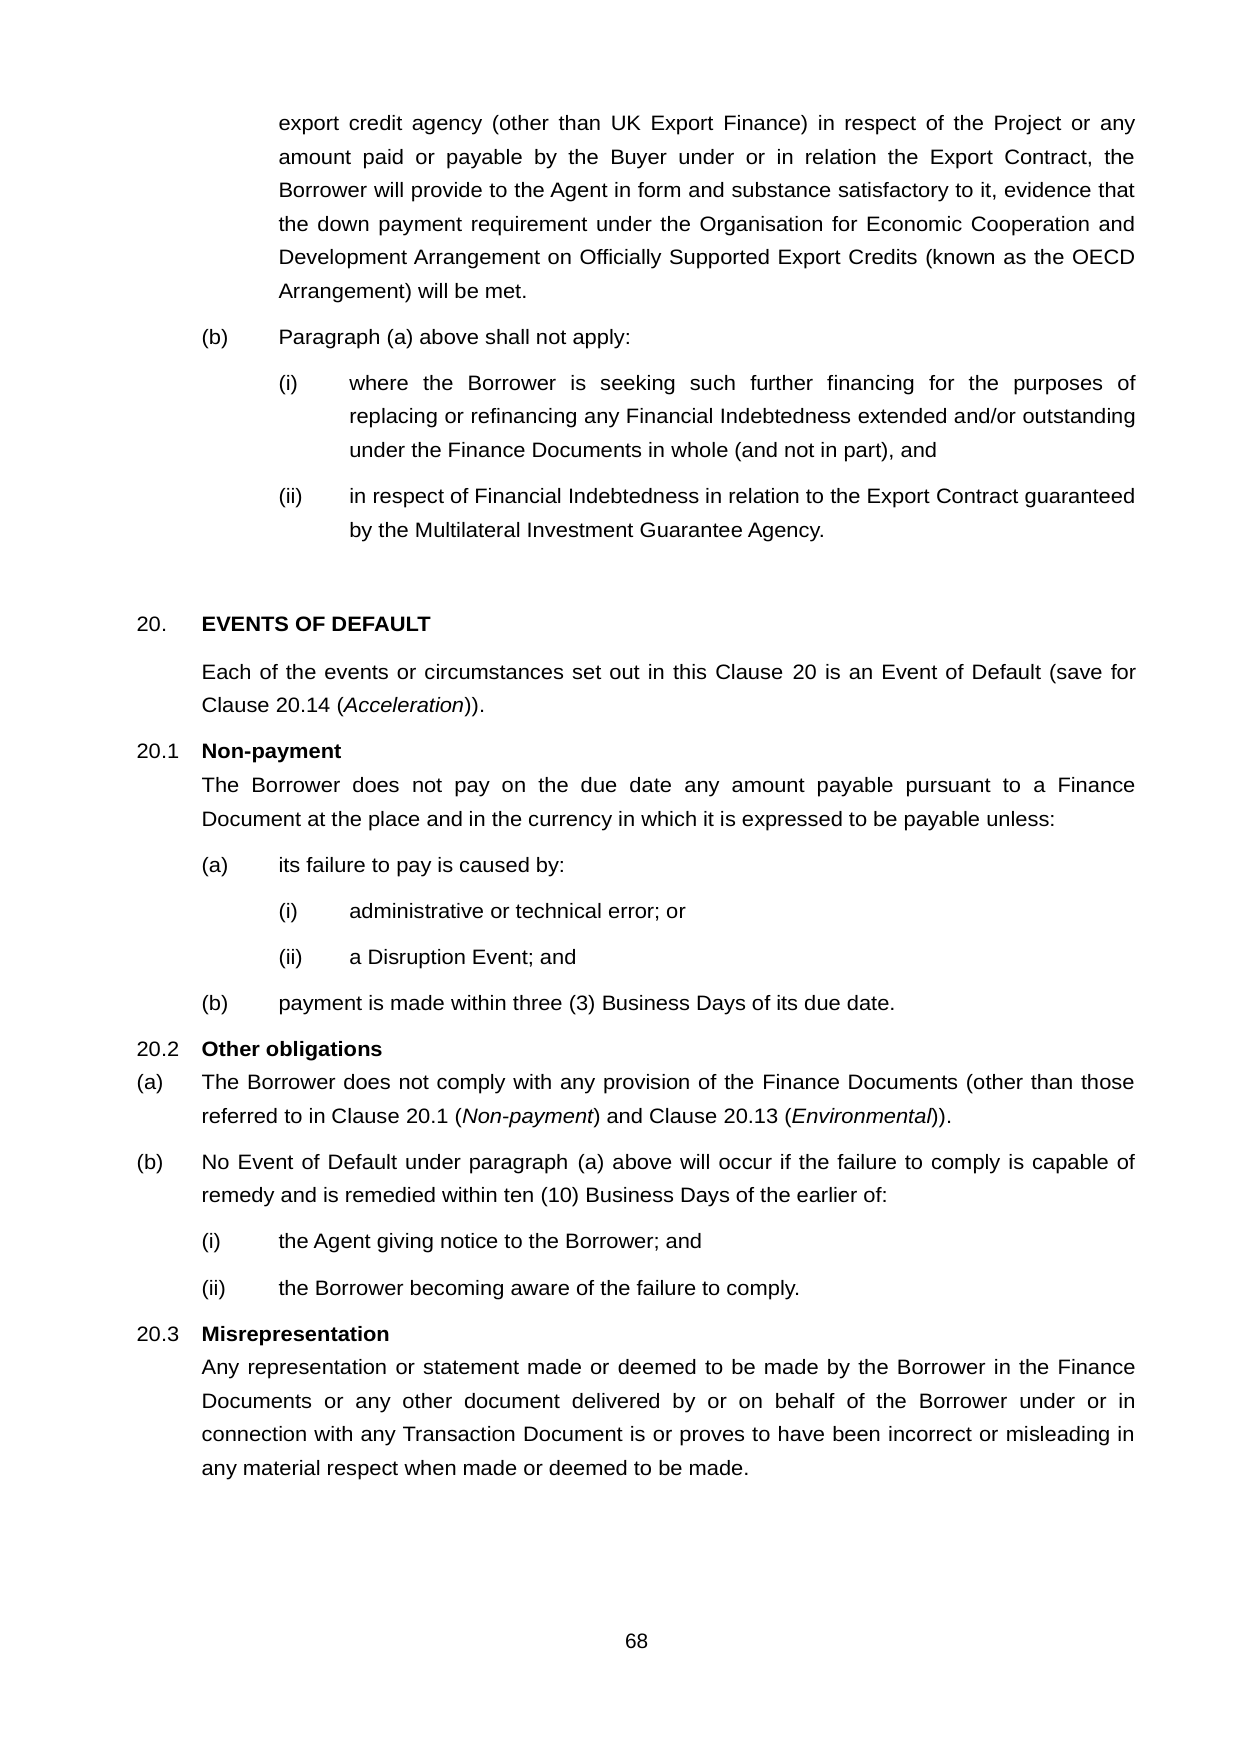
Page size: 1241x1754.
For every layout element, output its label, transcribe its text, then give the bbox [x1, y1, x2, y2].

text the Agent giving notice to the Borrower; and [201, 1229, 1137, 1253]
text Misrepresentation [136, 1321, 1137, 1345]
text where the Borrower is seeking such further financing for the purposes of replacing or refinancing any Financial Indebtedness extended and/or outstanding under the Finance Documents in whole (and not in part), and [278, 371, 1137, 462]
text Non-payment [136, 739, 1137, 763]
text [201, 111, 1137, 303]
text Events of Default [136, 612, 1137, 636]
text administrative or technical error; or [278, 898, 1137, 922]
text the Borrower becoming aware of the failure to comply. [201, 1275, 1137, 1299]
text The Borrower does not comply with any provision of the Finance Documents (other than those referred to in Clause 20.1 (Non-payment) and Clause 20.13 (Environmental)). [136, 1070, 1137, 1128]
text its failure to pay is caused by: [201, 852, 1137, 876]
text No Event of Default under paragraph (a) above will occur if the failure to comply is capable of remedy and is remedied within ten (10) Business Days of the earlier of: [136, 1150, 1137, 1207]
text a Disruption Event; and [278, 944, 1137, 968]
text The Borrower does not pay on the due date any amount payable pursuant to a Finance Document at the place and in the currency in which it is expressed to be payable unless: [201, 773, 1137, 830]
text Any representation or statement made or deemed to be made by the Borrower in the Finance Documents or any other document delivered by or on behalf of the Borrower under or in connection with any Transaction Document is or proves to have been incorrect or misleading in any material respect when made or deemed to be made. [201, 1355, 1137, 1479]
text in respect of Financial Indebtedness in relation to the Export Contract guaranteed by the Multilateral Investment Guarantee Agency. [278, 484, 1137, 541]
text Each of the events or circumstances set out in this Clause 20 is an Event of Default (save for Clause 20.14 (Acceleration)). [201, 660, 1137, 717]
text payment is made within three (3) Business Days of its due date. [201, 991, 1137, 1014]
text Other obligations [136, 1037, 1137, 1061]
text Paragraph (a) above shall not apply: [201, 325, 1137, 349]
